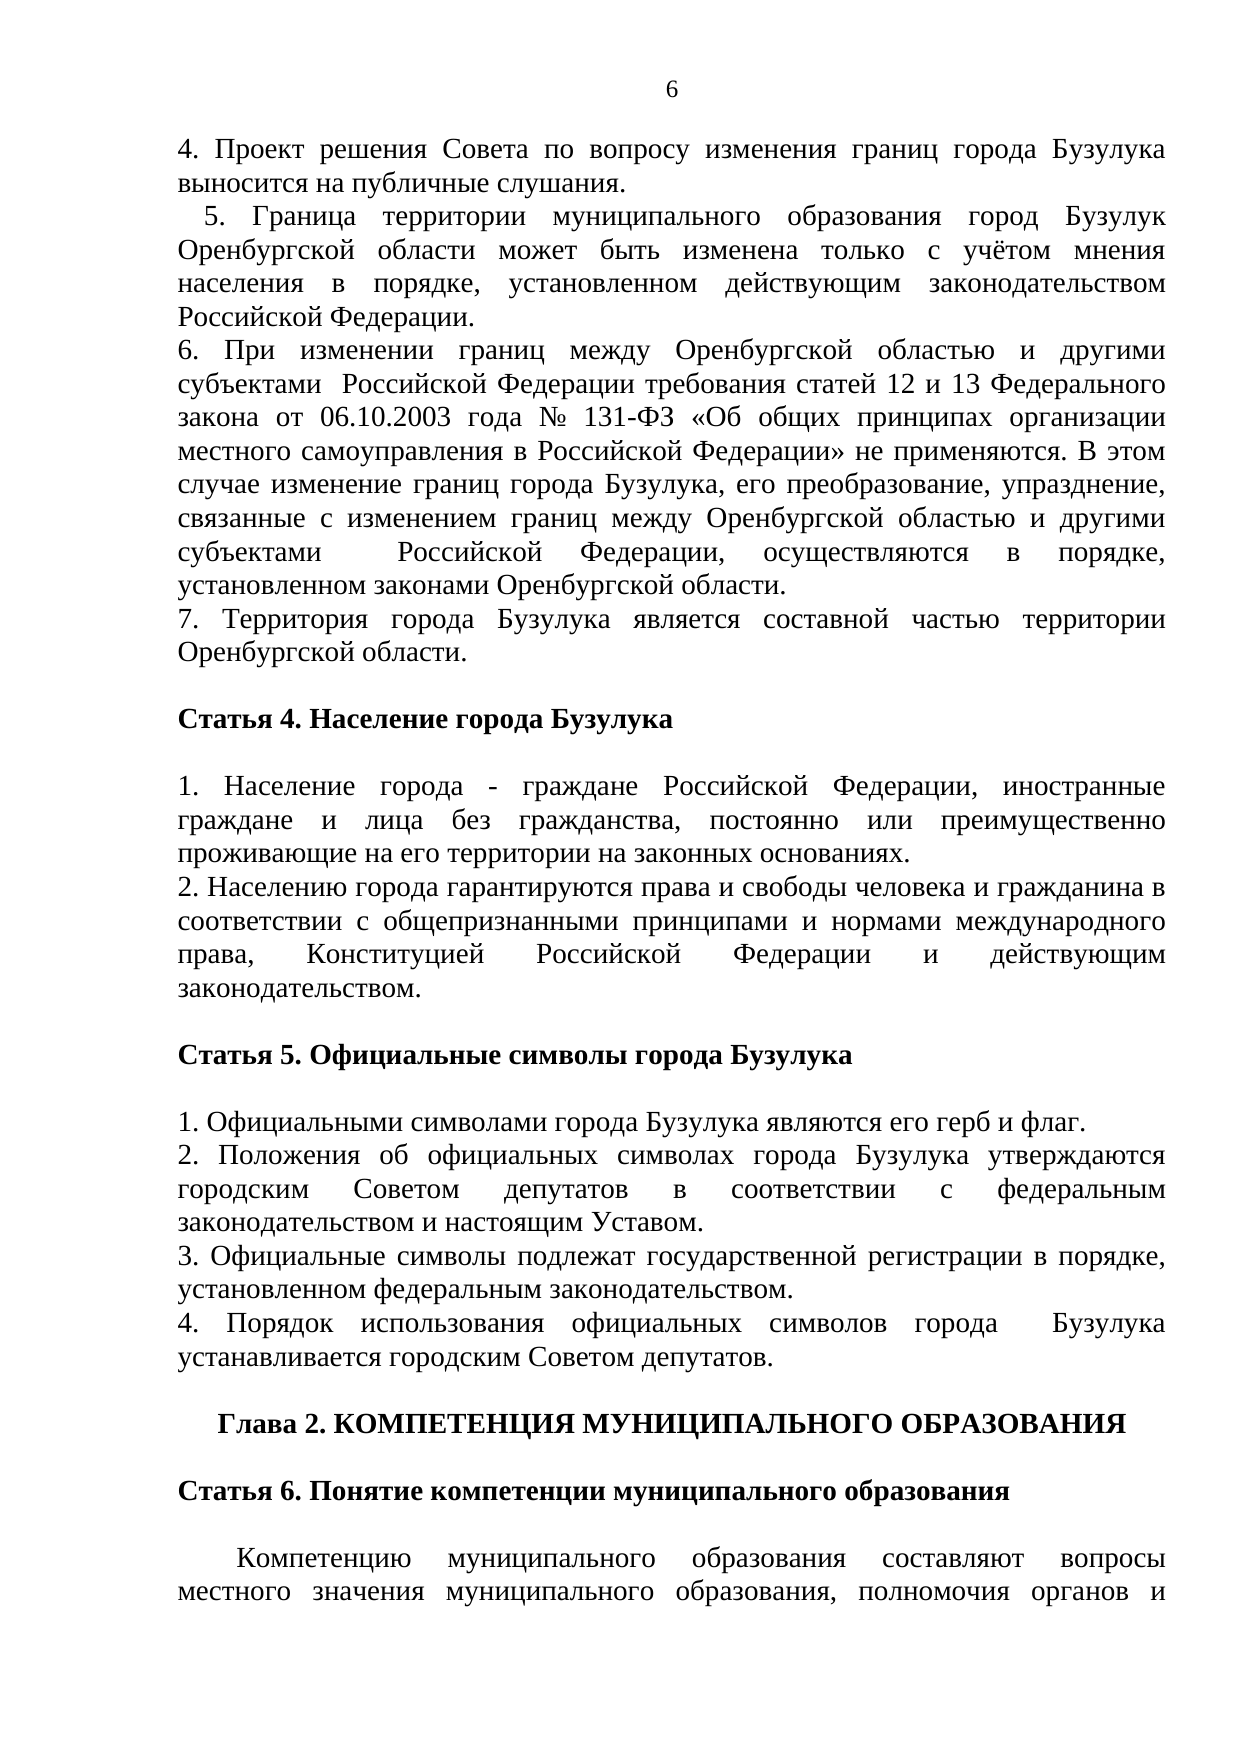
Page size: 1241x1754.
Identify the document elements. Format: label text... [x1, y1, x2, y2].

text 2. Населению города гарантируются права и свободы человека и гражданина в соответствии с общепризнанными принципами и нормами международного права, Конституцией Российской Федерации и действующим законодательством. [177, 869, 1167, 1003]
text Статья 6. Понятие компетенции муниципального образования [177, 1473, 1167, 1506]
title Глава 2. КОМПЕТЕНЦИЯ МУНИЦИПАЛЬНОГО ОБРАЗОВАНИЯ [177, 1406, 1167, 1439]
text 4. Порядок использования официальных символов города Бузулука устанавливается городским Советом депутатов. [177, 1305, 1167, 1372]
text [177, 1540, 1167, 1607]
text 7. Территория города Бузулука является составной частью территории Оренбургской области. [177, 601, 1167, 668]
text 4. Проект решения Совета по вопросу изменения границ города Бузулука выносится на публичные слушания. [177, 131, 1167, 198]
text Статья 4. Население города Бузулука [177, 701, 1167, 735]
text Статья 5. Официальные символы города Бузулука [177, 1037, 1167, 1070]
text 1. Население города - граждане Российской Федерации, иностранные граждане и лица без гражданства, постоянно или преимущественно проживающие на его территории на законных основаниях. [177, 768, 1167, 869]
text 3. Официальные символы подлежат государственной регистрации в порядке, установленном федеральным законодательством. [177, 1238, 1167, 1305]
text 1. Официальными символами города Бузулука являются его герб и флаг. [177, 1104, 1167, 1137]
text 5. Граница территории муниципального образования город Бузулук Оренбургской области может быть изменена только с учётом мнения населения в порядке, установленном действующим законодательством Российской Федерации. [177, 198, 1167, 332]
text 6. При изменении границ между Оренбургской областью и другими субъектами Российской Федерации требования статей 12 и 13 Федерального закона от 06.10.2003 года № 131-ФЗ «Об общих принципах организации местного самоуправления в Российской Федерации» не применяются. В этом случае изменение границ города Бузулука, его преобразование, упразднение, связанные с изменением границ между Оренбургской областью и другими субъектами Российской Федерации, осуществляются в порядке, установленном законами Оренбургской области. [177, 332, 1167, 601]
text 2. Положения об официальных символах города Бузулука утверждаются городским Советом депутатов в соответствии с федеральным законодательством и настоящим Уставом. [177, 1137, 1167, 1238]
